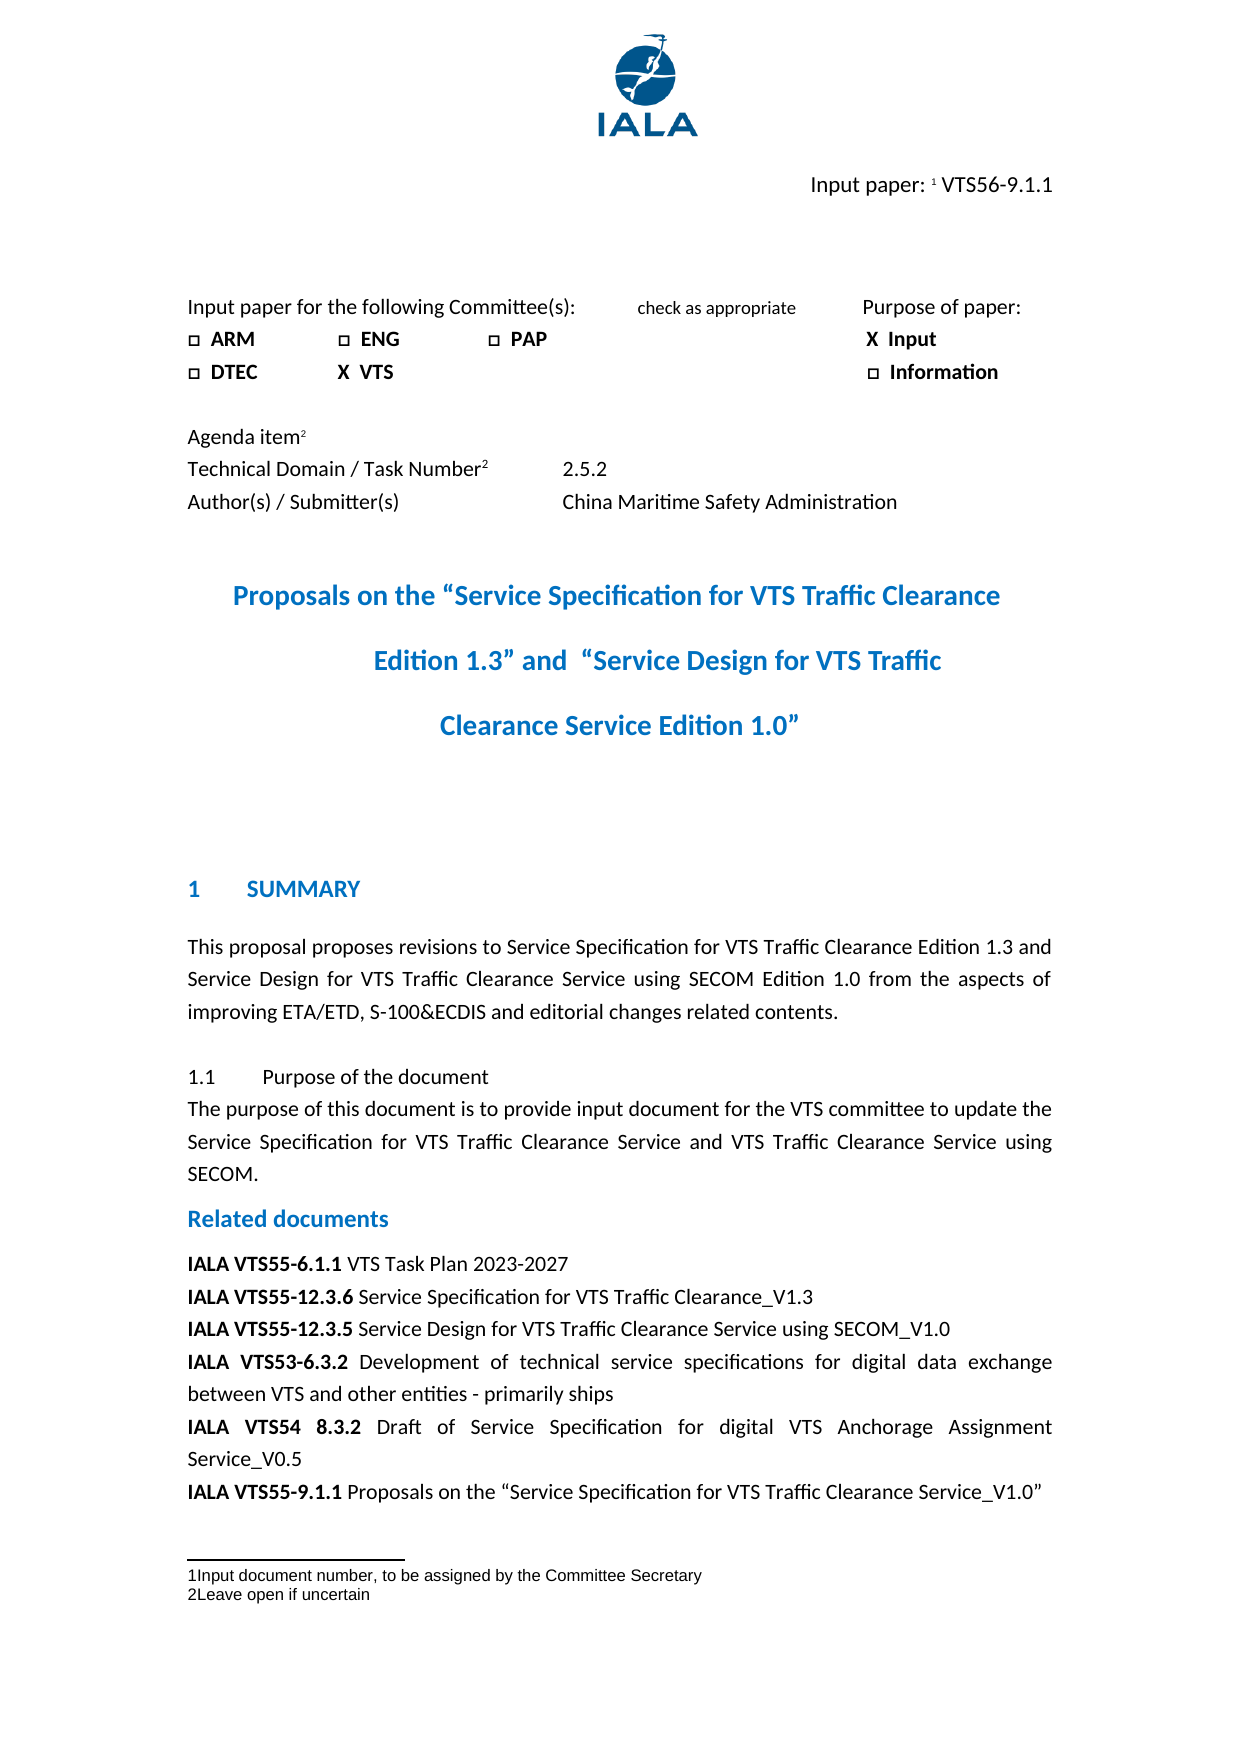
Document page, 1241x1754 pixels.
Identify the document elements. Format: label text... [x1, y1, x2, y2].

text Input paper: VTS56-9.1.1 [187, 168, 1053, 200]
text IALA VTS55-9.1.1 Proposals on the “Service Specification for VTS Traffic Clearance Service_V1.0” [187, 1475, 1053, 1508]
text Author(s) / Submitter(s) China Maritime Safety Administration [187, 485, 1053, 518]
subtitle Summary [187, 873, 1053, 905]
text □ ARM □ ENG □ PAP X Input [187, 323, 1053, 355]
text Agenda item [187, 420, 1053, 453]
text This proposal proposes revisions to Service Specification for VTS Traffic Clearance Edition 1.3 and Service Design for VTS Traffic Clearance Service using SECOM Edition 1.0 from the aspects of improving ETA/ETD, S-100&ECDIS and editorial changes related contents. [187, 930, 1053, 1028]
text The purpose of this document is to provide input document for the VTS committee to update the Service Specification for VTS Traffic Clearance Service and VTS Traffic Clearance Service using SECOM. [187, 1093, 1053, 1190]
subtitle Related documents [187, 1203, 1053, 1235]
text 1.1 Purpose of the document [187, 1060, 1053, 1093]
text Technical Domain / Task Number2 2.5.2 [187, 453, 1053, 485]
picture [575, 22, 715, 159]
text IALA VTS55-12.3.6 Service Specification for VTS Traffic Clearance_V1.3 [187, 1280, 1053, 1313]
text □ DTEC X VTS □ Information [187, 355, 1053, 388]
text IALA VTS54 8.3.2 Draft of Service Specification for digital VTS Anchorage Assignment Service_V0.5 [187, 1410, 1053, 1475]
title Proposals on the “Service Specification for VTS Traffic Clearance Edition 1.3” and “Service Design for VTS Traffic Clearance Service Edition 1.0” [187, 563, 1053, 758]
text IALA VTS55-12.3.5 Service Design for VTS Traffic Clearance Service using SECOM_V1.0 [187, 1313, 1053, 1345]
text Input paper for the following Committee(s): check as appropriate Purpose of paper: [187, 290, 1053, 323]
text IALA VTS53-6.3.2 Development of technical service specifications for digital data exchange between VTS and other entities - primarily ships [187, 1345, 1053, 1410]
text IALA VTS55-6.1.1 VTS Task Plan 2023-2027 [187, 1248, 1053, 1280]
